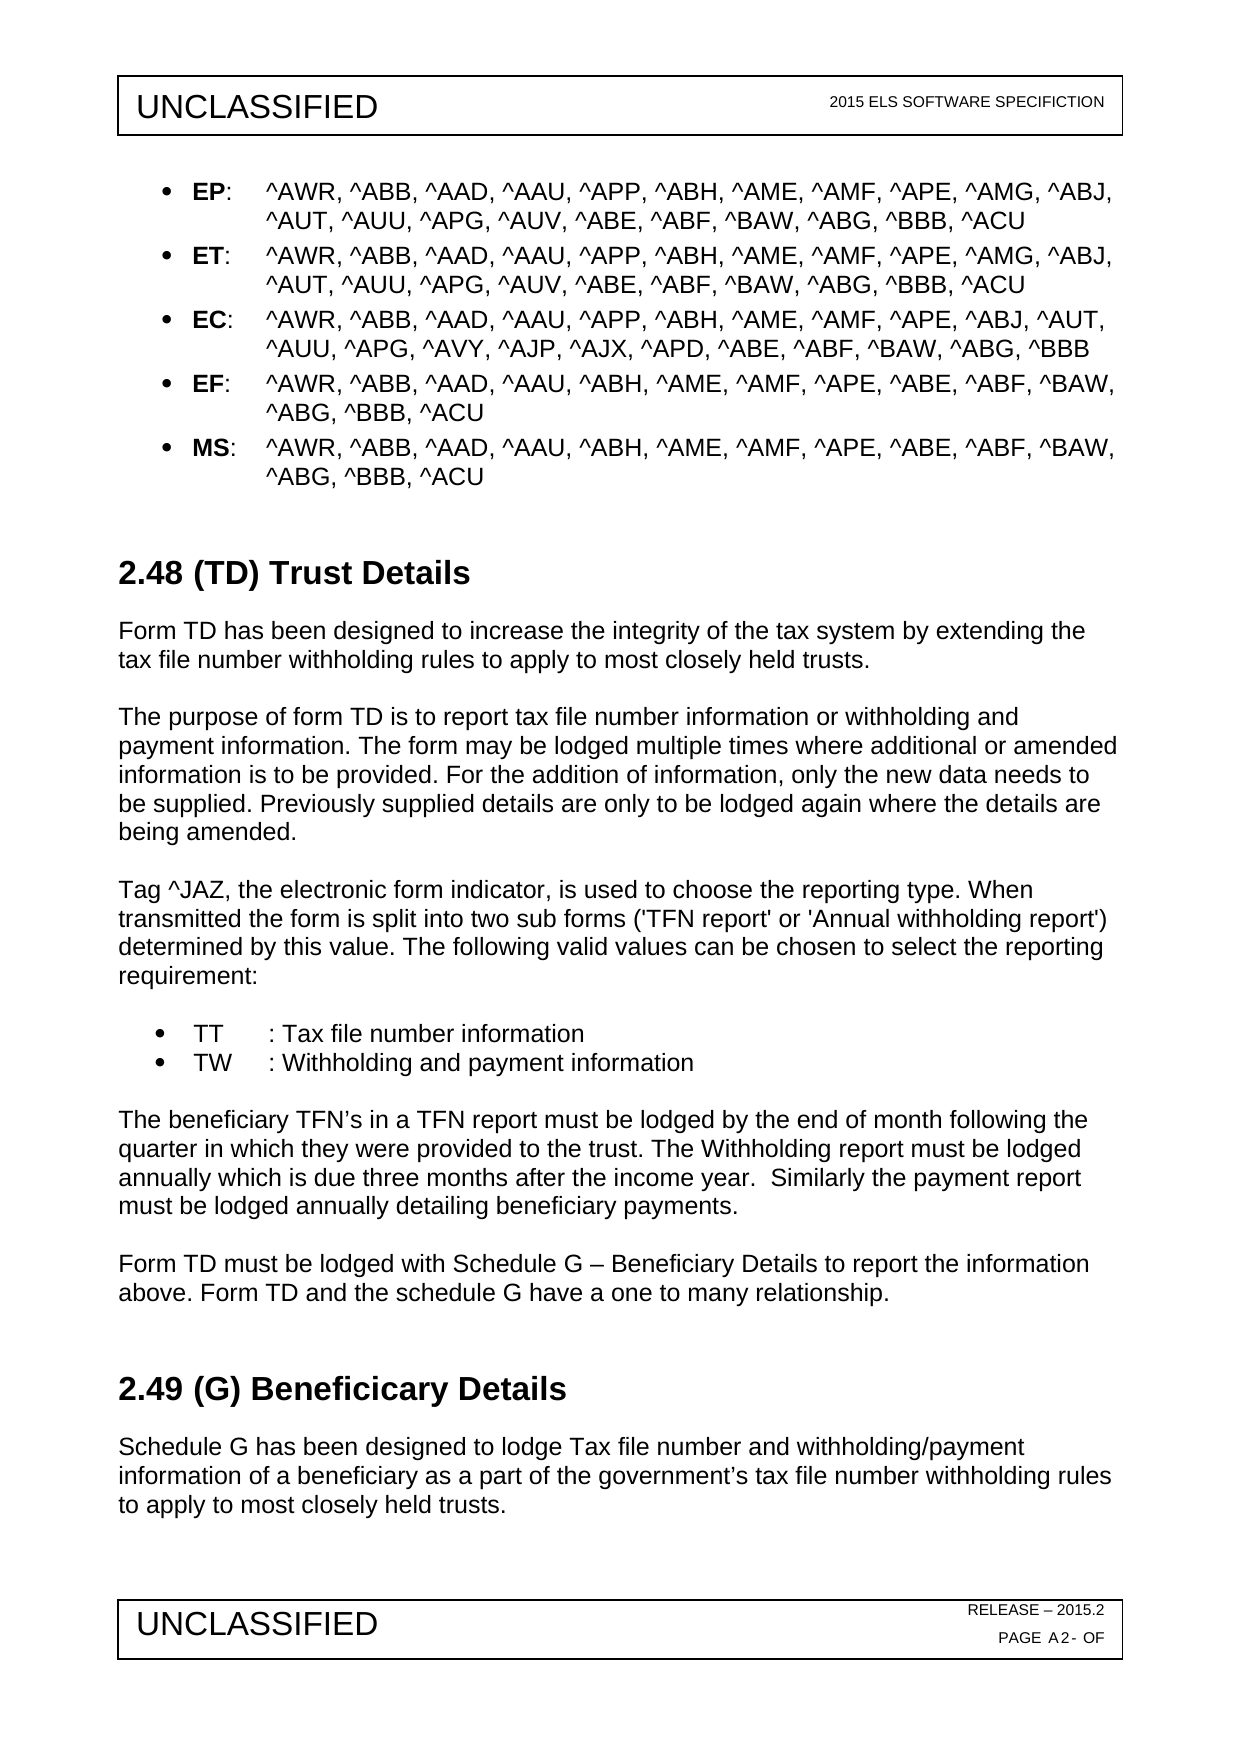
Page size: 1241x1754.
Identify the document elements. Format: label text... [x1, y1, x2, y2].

subtitle () Beneficicary Details [118, 1369, 1122, 1407]
subtitle (TD) Trust Details [118, 553, 1122, 591]
text Form TD has been designed to increase the integrity of the tax system by extending the tax file number withholding rules to apply to most closely held trusts. [118, 616, 1122, 674]
list MS: ^AWR, ^ABB, ^AAD, ^AAU, ^ABH, ^AME, ^AMF, ^APE, ^ABE, ^ABF, ^BAW, ^ABG, ^BBB, ^ACU [162, 433, 1122, 490]
text The beneficiary TFN’s in a TFN report must be lodged by the end of month following the quarter in which they were provided to the trust. The Withholding report must be lodged annually which is due three months after the income year. Similarly the payment report must be lodged annually detailing beneficiary payments. [118, 1105, 1122, 1220]
list EP: ^AWR, ^ABB, ^AAD, ^AAU, ^APP, ^ABH, ^AME, ^AMF, ^APE, ^AMG, ^ABJ, ^AUT, ^AUU, ^APG, ^AUV, ^ABE, ^ABF, ^BAW, ^ABG, ^BBB, ^ACU [162, 177, 1122, 235]
text The purpose of form TD is to report tax file number information or withholding and payment information. The form may be lodged multiple times where additional or amended information is to be provided. For the addition of information, only the new data needs to be supplied. Previously supplied details are only to be lodged again where the details are being amended. [118, 702, 1122, 846]
list TT : Tax file number information [156, 1019, 1122, 1047]
list EF: ^AWR, ^ABB, ^AAD, ^AAU, ^ABH, ^AME, ^AMF, ^APE, ^ABE, ^ABF, ^BAW, ^ABG, ^BBB, ^ACU [162, 369, 1122, 426]
list EC: ^AWR, ^ABB, ^AAD, ^AAU, ^APP, ^ABH, ^AME, ^AMF, ^APE, ^ABJ, ^AUT, ^AUU, ^APG, ^AVY, ^AJP, ^AJX, ^APD, ^ABE, ^ABF, ^BAW, ^ABG, ^BBB [162, 305, 1122, 362]
text Tag ^JAZ, the electronic form indicator, is used to choose the reporting type. When transmitted the form is split into two sub forms ('TFN report' or 'Annual withholding report') determined by this value. The following valid values can be chosen to select the reporting requirement: [118, 875, 1122, 990]
list ET: ^AWR, ^ABB, ^AAD, ^AAU, ^APP, ^ABH, ^AME, ^AMF, ^APE, ^AMG, ^ABJ, ^AUT, ^AUU, ^APG, ^AUV, ^ABE, ^ABF, ^BAW, ^ABG, ^BBB, ^ACU [162, 241, 1122, 299]
text Form TD must be lodged with Schedule G – Beneficiary Details to report the information above. Form TD and the schedule G have a one to many relationship. [118, 1249, 1122, 1306]
list TW : Withholding and payment information [156, 1047, 1122, 1076]
text Schedule G has been designed to lodge Tax file number and withholding/payment information of a beneficiary as a part of the government’s tax file number withholding rules to apply to most closely held trusts. [118, 1432, 1122, 1518]
